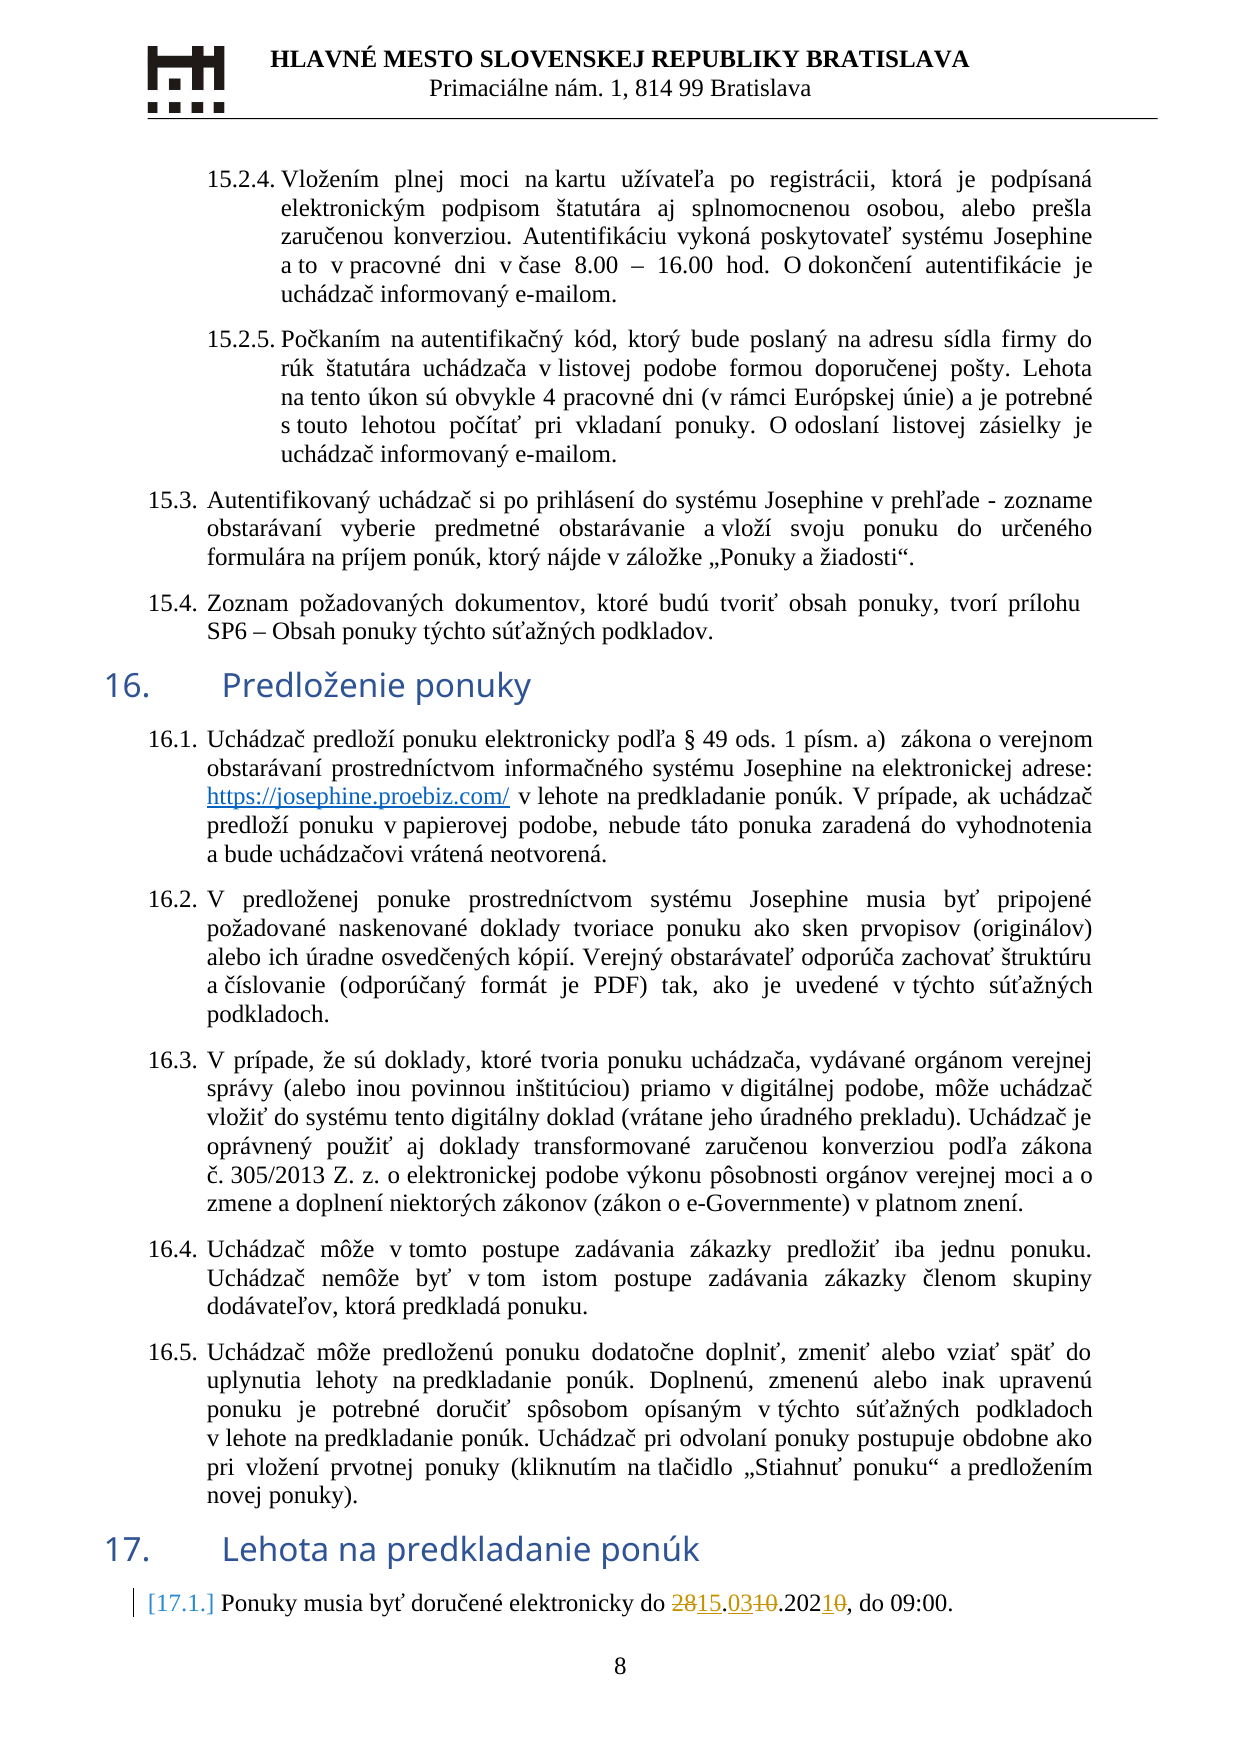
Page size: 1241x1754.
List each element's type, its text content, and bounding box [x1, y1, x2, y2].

list Uchádzač môže v tomto postupe zadávania zákazky predložiť iba jednu ponuku. Uchádzač nemôže byť v tom istom postupe zadávania zákazky členom skupiny dodávateľov, ktorá predkladá ponuku. [148, 1234, 1093, 1320]
list Zoznam požadovaných dokumentov, ktoré budú tvoriť obsah ponuky, tvorí prílohu SP6 – Obsah ponuky týchto súťažných podkladov. [148, 588, 1093, 645]
list Autentifikovaný uchádzač si po prihlásení do systému Josephine v prehľade - zozname obstarávaní vyberie predmetné obstarávanie a vloží svoju ponuku do určeného formulára na príjem ponúk, ktorý nájde v záložke „Ponuky a žiadosti“. [148, 485, 1093, 571]
list Uchádzač predloží ponuku elektronicky podľa § 49 ods. 1 písm. a) zákona o verejnom obstarávaní prostredníctvom informačného systému Josephine na elektronickej adrese: https://josephine.proebiz.com/ v lehote na predkladanie ponúk. V prípade, ak uchádzač predloží ponuku v papierovej podobe, nebude táto ponuka zaradená do vyhodnotenia a bude uchádzačovi vrátená neotvorená. [148, 724, 1093, 868]
list V prípade, že sú doklady, ktoré tvoria ponuku uchádzača, vydávané orgánom verejnej správy (alebo inou povinnou inštitúciou) priamo v digitálnej podobe, môže uchádzač vložiť do systému tento digitálny doklad (vrátane jeho úradného prekladu). Uchádzač je oprávnený použiť aj doklady transformované zaručenou konverziou podľa zákona č. 305/2013 Z. z. o elektronickej podobe výkonu pôsobnosti orgánov verejnej moci a o zmene a doplnení niektorých zákonov (zákon o e-Governmente) v platnom znení. [148, 1045, 1093, 1217]
list Uchádzač môže predloženú ponuku dodatočne doplniť, zmeniť alebo vziať späť do uplynutia lehoty na predkladanie ponúk. Doplnenú, zmenenú alebo inak upravenú ponuku je potrebné doručiť spôsobom opísaným v týchto súťažných podkladoch v lehote na predkladanie ponúk. Uchádzač pri odvolaní ponuky postupuje obdobne ako pri vložení prvotnej ponuky (kliknutím na tlačidlo „Stiahnuť ponuku“ a predložením novej ponuky). [148, 1337, 1093, 1509]
subtitle Predloženie ponuky [103, 662, 1093, 707]
subtitle Lehota na predkladanie ponúk [103, 1526, 1093, 1571]
list V predloženej ponuke prostredníctvom systému Josephine musia byť pripojené požadované naskenované doklady tvoriace ponuku ako sken prvopisov (originálov) alebo ich úradne osvedčených kópií. Verejný obstarávateľ odporúča zachovať štruktúru a číslovanie (odporúčaný formát je PDF) tak, ako je uvedené v týchto súťažných podkladoch. [148, 884, 1093, 1028]
list Ponuky musia byť doručené elektronicky do ..202, do 09:00. [148, 1588, 1093, 1617]
list Počkaním na autentifikačný kód, ktorý bude poslaný na adresu sídla firmy do rúk štatutára uchádzača v listovej podobe formou doporučenej pošty. Lehota na tento úkon sú obvykle 4 pracovné dni (v rámci Európskej únie) a je potrebné s touto lehotou počítať pri vkladaní ponuky. O odoslaní listovej zásielky je uchádzač informovaný e-mailom. [207, 324, 1093, 468]
list Vložením plnej moci na kartu užívateľa po registrácii, ktorá je podpísaná elektronickým podpisom štatutára aj splnomocnenou osobou, alebo prešla zaručenou konverziou. Autentifikáciu vykoná poskytovateľ systému Josephine a to v pracovné dni v čase 8.00 – 16.00 hod. O dokončení autentifikácie je uchádzač informovaný e-mailom. [207, 164, 1093, 308]
picture [147, 46, 225, 113]
